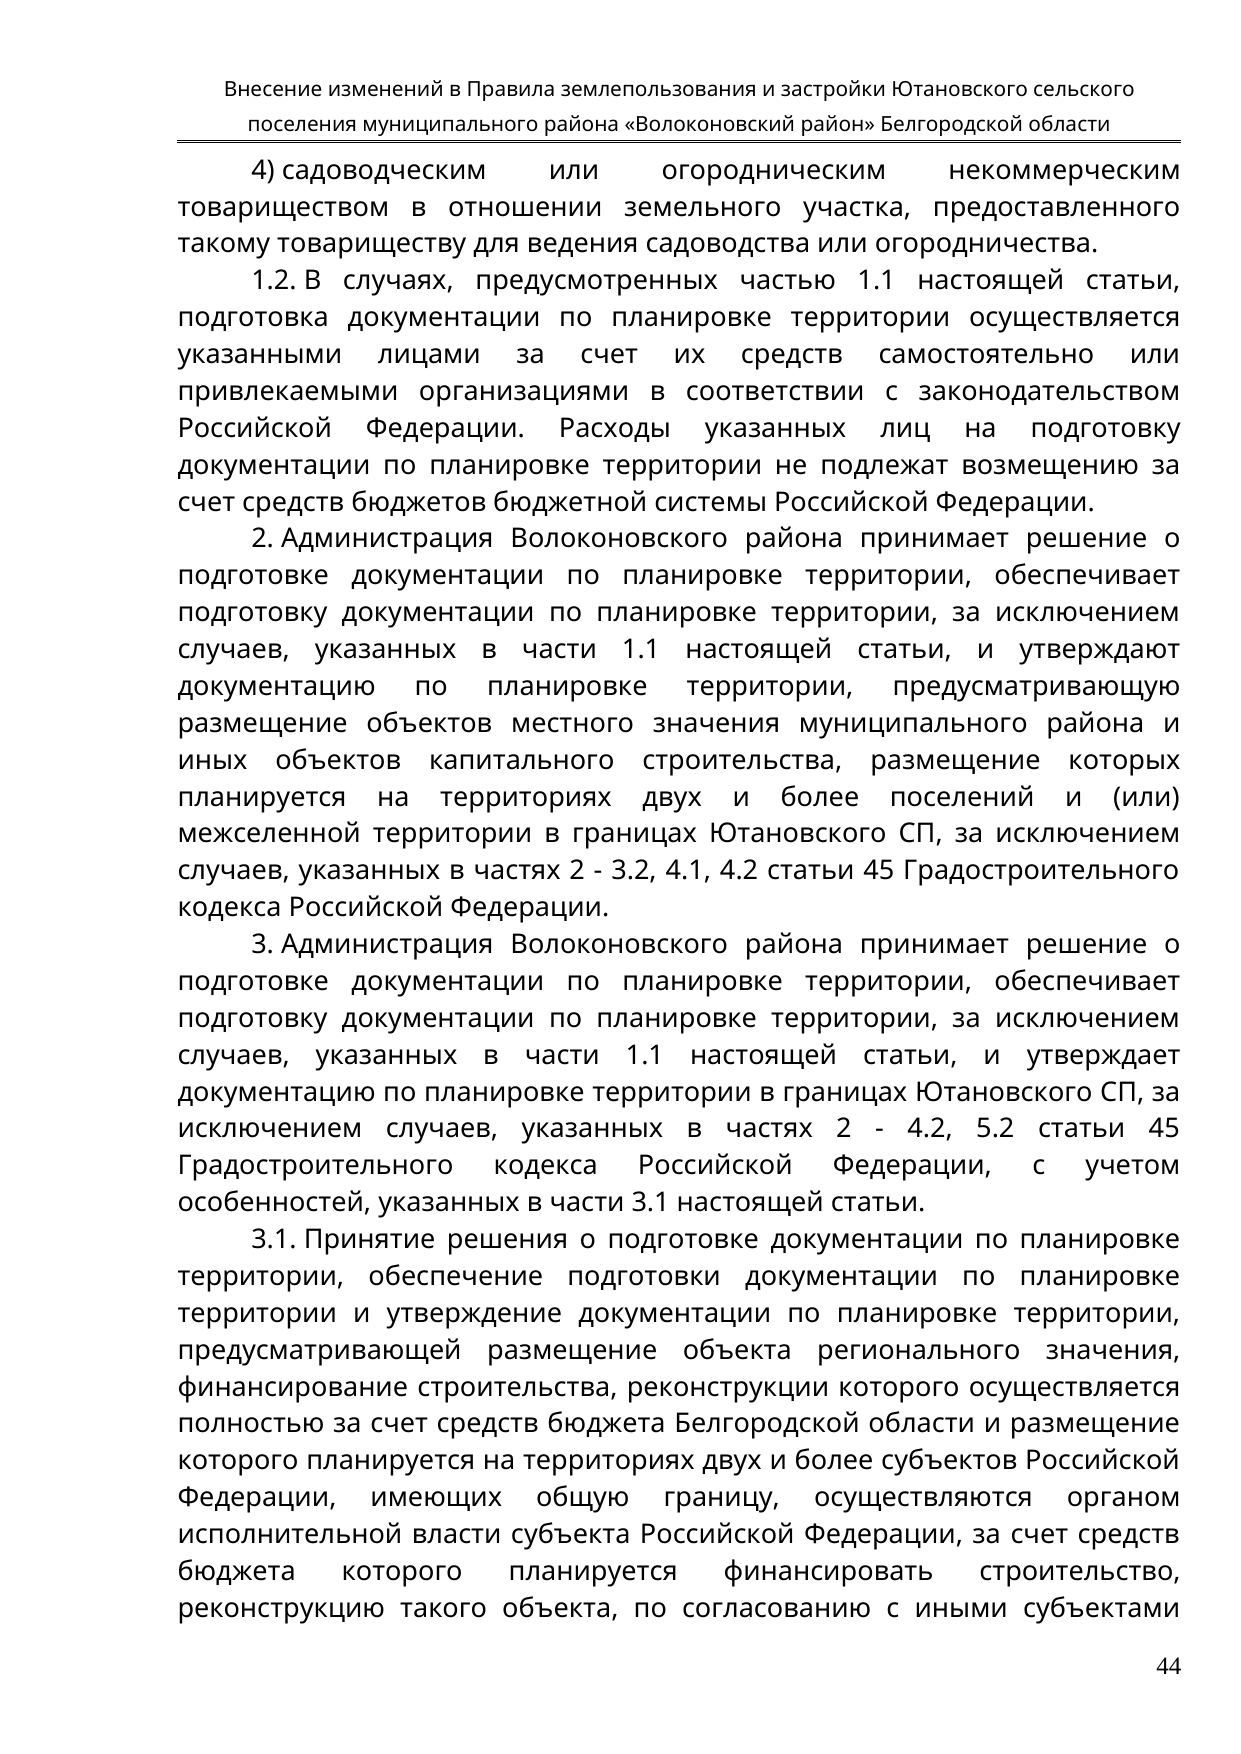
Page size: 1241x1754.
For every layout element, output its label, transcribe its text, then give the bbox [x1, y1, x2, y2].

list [177, 1219, 1181, 1625]
list садоводческим или огородническим некоммерческим товариществом в отношении земельного участка, предоставленного такому товариществу для ведения садоводства или огородничества. [177, 150, 1181, 261]
list Администрация Волоконовского района принимает решение о подготовке документации по планировке территории, обеспечивает подготовку документации по планировке территории, за исключением случаев, указанных в части 1.1 настоящей статьи, и утверждает документацию по планировке территории в границах Ютановского СП, за исключением случаев, указанных в частях 2 - 4.2, 5.2 статьи 45 Градостроительного кодекса Российской Федерации, с учетом особенностей, указанных в части 3.1 настоящей статьи. [177, 924, 1181, 1219]
list Администрация Волоконовского района принимает решение о подготовке документации по планировке территории, обеспечивает подготовку документации по планировке территории, за исключением случаев, указанных в части 1.1 настоящей статьи, и утверждают документацию по планировке территории, предусматривающую размещение объектов местного значения муниципального района и иных объектов капитального строительства, размещение которых планируется на территориях двух и более поселений и (или) межселенной территории в границах Ютановского СП, за исключением случаев, указанных в частях 2 - 3.2, 4.1, 4.2 статьи 45 Градостроительного кодекса Российской Федерации. [177, 519, 1181, 924]
list В случаях, предусмотренных частью 1.1 настоящей статьи, подготовка документации по планировке территории осуществляется указанными лицами за счет их средств самостоятельно или привлекаемыми организациями в соответствии с законодательством Российской Федерации. Расходы указанных лиц на подготовку документации по планировке территории не подлежат возмещению за счет средств бюджетов бюджетной системы Российской Федерации. [177, 261, 1181, 519]
